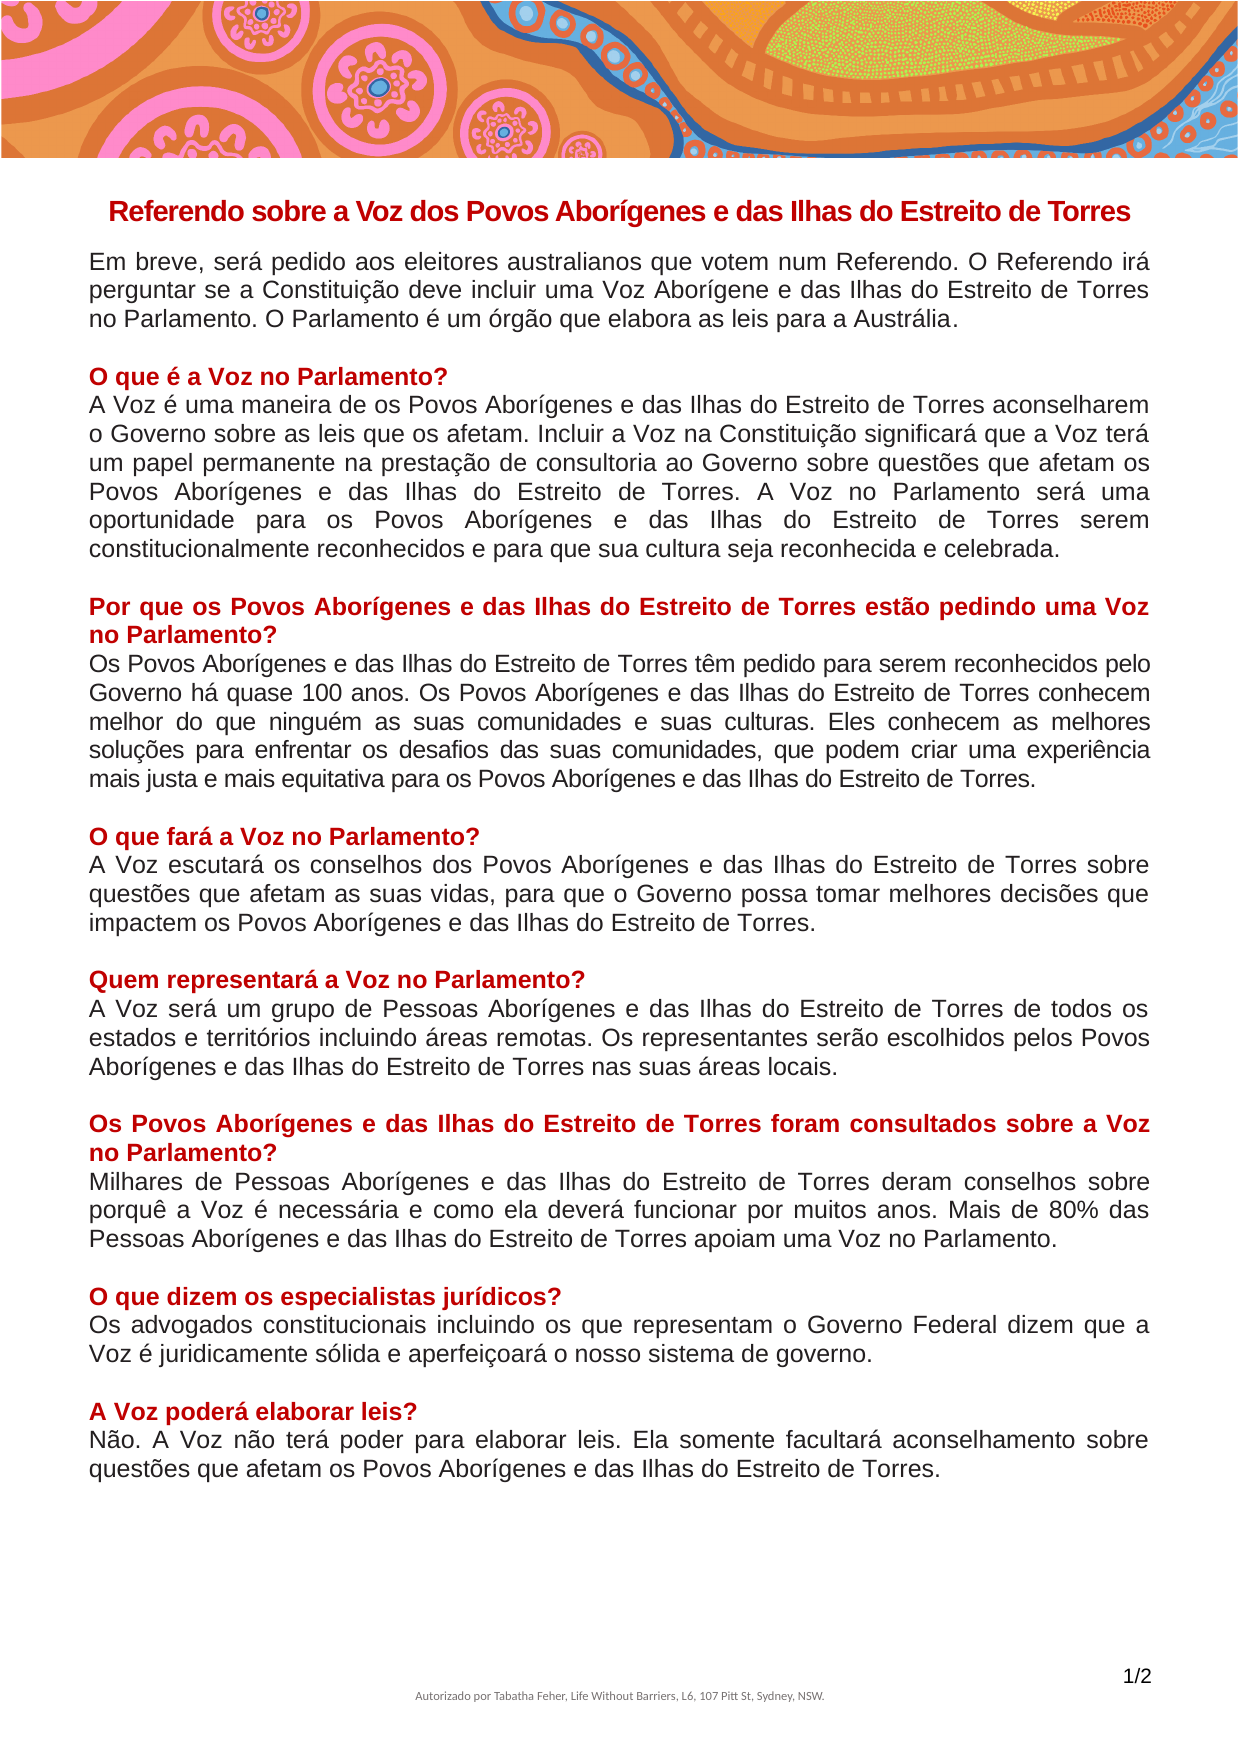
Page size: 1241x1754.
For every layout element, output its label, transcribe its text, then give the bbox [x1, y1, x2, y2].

text Referendo sobre a Voz dos Povos Aborígenes e das Ilhas do Estreito de Torres [89, 194, 1152, 227]
text Quem representará a Voz no Parlamento? [89, 966, 1152, 994]
text O que dizem os especialistas jurídicos? [89, 1282, 1152, 1311]
text Os Povos Aborígenes e das Ilhas do Estreito de Torres foram consultados sobre a Voz no Parlamento? [89, 1109, 1152, 1167]
text A Voz será um grupo de Pessoas Aborígenes e das Ilhas do Estreito de Torres de todos os estados e territórios incluindo áreas remotas. Os representantes serão escolhidos pelos Povos Aborígenes e das Ilhas do Estreito de Torres nas suas áreas locais. [89, 994, 1152, 1081]
text Por que os Povos Aborígenes e das Ilhas do Estreito de Torres estão pedindo uma Voz no Parlamento? [89, 592, 1152, 649]
text Os Povos Aborígenes e das Ilhas do Estreito de Torres têm pedido para serem reconhecidos pelo Governo há quase 100 anos. Os Povos Aborígenes e das Ilhas do Estreito de Torres conhecem melhor do que ninguém as suas comunidades e suas culturas. Eles conhecem as melhores soluções para enfrentar os desafios das suas comunidades, que podem criar uma experiência mais justa e mais equitativa para os Povos Aborígenes e das Ilhas do Estreito de Torres. [89, 649, 1152, 793]
picture [11, 1, 1236, 161]
text A Voz é uma maneira de os Povos Aborígenes e das Ilhas do Estreito de Torres aconselharem o Governo sobre as leis que os afetam. Incluir a Voz na Constituição significará que a Voz terá um papel permanente na prestação de consultoria ao Governo sobre questões que afetam os Povos Aborígenes e das Ilhas do Estreito de Torres. A Voz no Parlamento será uma oportunidade para os Povos Aborígenes e das Ilhas do Estreito de Torres serem constitucionalmente reconhecidos e para que sua cultura seja reconhecida e celebrada. [89, 391, 1152, 563]
text O que é a Voz no Parlamento? [89, 362, 1152, 391]
text A Voz escutará os conselhos dos Povos Aborígenes e das Ilhas do Estreito de Torres sobre questões que afetam as suas vidas, para que o Governo possa tomar melhores decisões que impactem os Povos Aborígenes e das Ilhas do Estreito de Torres. [89, 851, 1152, 937]
text Não. A Voz não terá poder para elaborar leis. Ela somente facultará aconselhamento sobre questões que afetam os Povos Aborígenes e das Ilhas do Estreito de Torres. [89, 1426, 1152, 1483]
text Em breve, será pedido aos eleitores australianos que votem num Referendo. O Referendo irá perguntar se a Constituição deve incluir uma Voz Aborígene e das Ilhas do Estreito de Torres no Parlamento. O Parlamento é um órgão que elabora as leis para a Austrália. [89, 247, 1152, 333]
text Milhares de Pessoas Aborígenes e das Ilhas do Estreito de Torres deram conselhos sobre porquê a Voz é necessária e como ela deverá funcionar por muitos anos. Mais de 80% das Pessoas Aborígenes e das Ilhas do Estreito de Torres apoiam uma Voz no Parlamento. [89, 1167, 1152, 1253]
text Os advogados constitucionais incluindo os que representam o Governo Federal dizem que a Voz é juridicamente sólida e aperfeiçoará o nosso sistema de governo. [89, 1311, 1152, 1368]
text A Voz poderá elaborar leis? [89, 1397, 1152, 1426]
text O que fará a Voz no Parlamento? [89, 822, 1152, 851]
